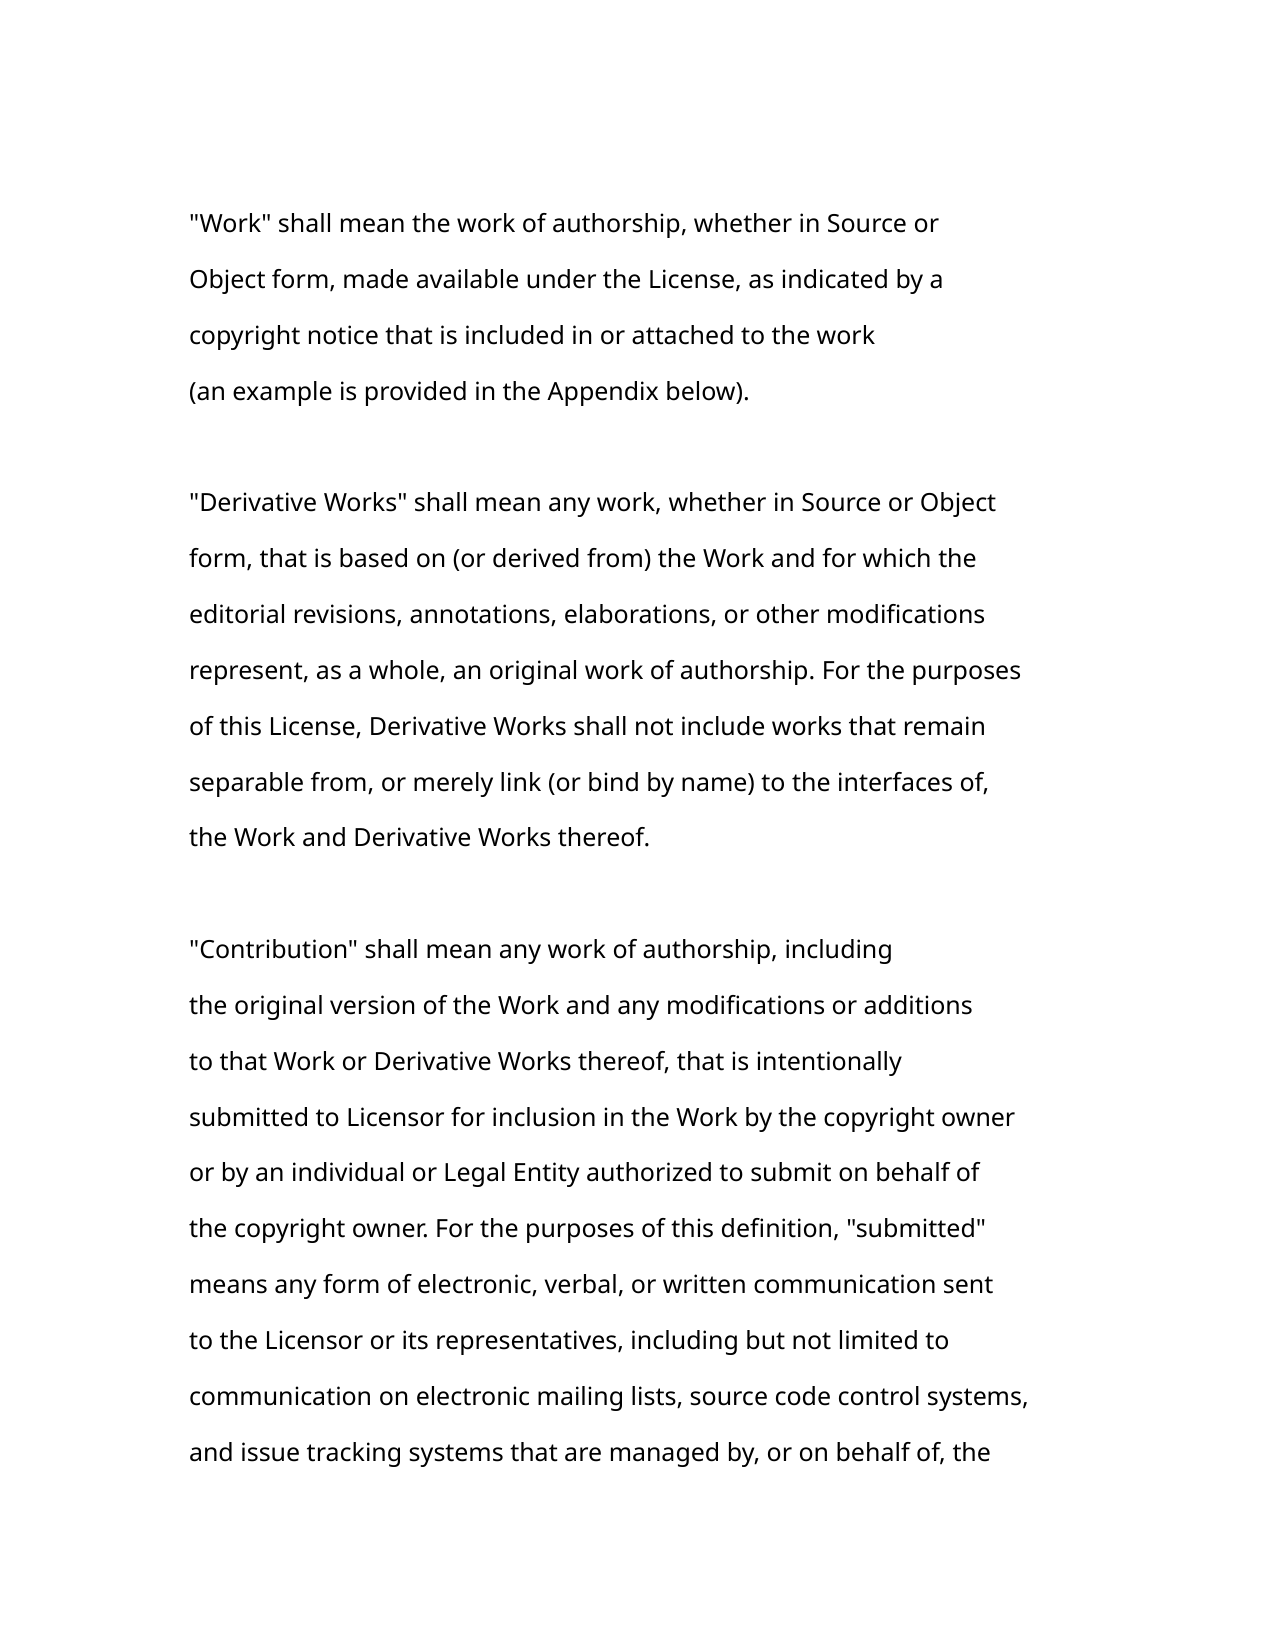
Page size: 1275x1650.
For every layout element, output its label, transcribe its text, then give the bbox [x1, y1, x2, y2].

text submitted to Licensor for inclusion in the Work by the copyright owner [150, 1099, 1125, 1133]
text (an example is provided in the Appendix below). [150, 373, 1125, 407]
text "Work" shall mean the work of authorship, whether in Source or [150, 206, 1125, 240]
text means any form of electronic, verbal, or written communication sent [150, 1267, 1125, 1301]
text the original version of the Work and any modifications or additions [150, 987, 1125, 1022]
text Object form, made available under the License, as indicated by a [150, 262, 1125, 296]
text to that Work or Derivative Works thereof, that is intentionally [150, 1043, 1125, 1077]
text editorial revisions, annotations, elaborations, or other modifications [150, 597, 1125, 631]
text communication on electronic mailing lists, source code control systems, [150, 1378, 1125, 1412]
text form, that is based on (or derived from) the Work and for which the [150, 541, 1125, 575]
text separable from, or merely link (or bind by name) to the interfaces of, [150, 764, 1125, 798]
text the copyright owner. For the purposes of this definition, "submitted" [150, 1211, 1125, 1245]
text of this License, Derivative Works shall not include works that remain [150, 708, 1125, 742]
text or by an individual or Legal Entity authorized to submit on behalf of [150, 1155, 1125, 1189]
text to the Licensor or its representatives, including but not limited to [150, 1322, 1125, 1357]
text "Contribution" shall mean any work of authorship, including [150, 932, 1125, 966]
text the Work and Derivative Works thereof. [150, 820, 1125, 854]
text "Derivative Works" shall mean any work, whether in Source or Object [150, 485, 1125, 519]
text and issue tracking systems that are managed by, or on behalf of, the [150, 1434, 1125, 1468]
text copyright notice that is included in or attached to the work [150, 317, 1125, 352]
text represent, as a whole, an original work of authorship. For the purposes [150, 652, 1125, 687]
